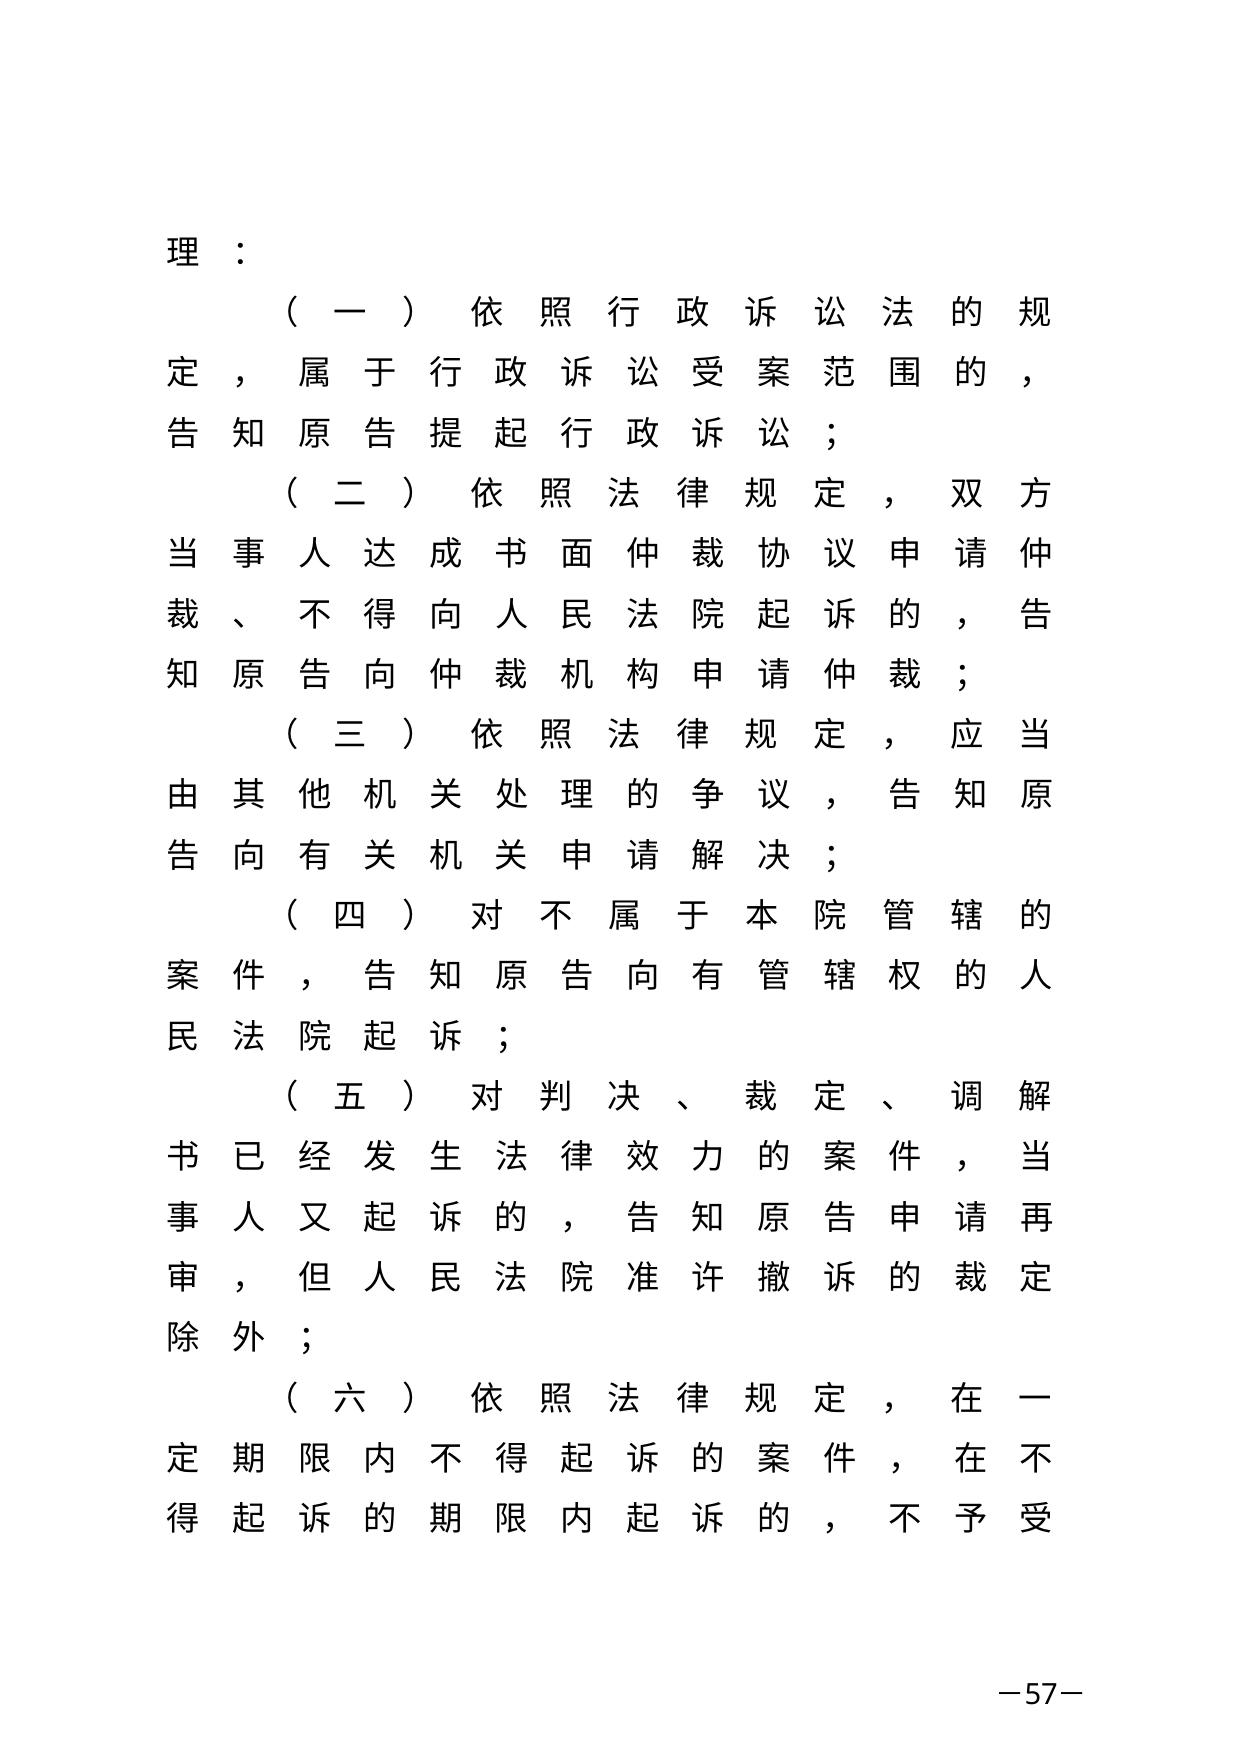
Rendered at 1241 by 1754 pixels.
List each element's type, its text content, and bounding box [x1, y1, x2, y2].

text （三）依照法律规定，应当由其他机关处理的争议，告知原告向有关机关申请解决； [167, 702, 1085, 883]
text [167, 219, 1085, 280]
text （二）依照法律规定，双方当事人达成书面仲裁协议申请仲裁、不得向人民法院起诉的，告知原告向仲裁机构申请仲裁； [167, 461, 1085, 702]
text （五）对判决、裁定、调解书已经发生法律效力的案件，当事人又起诉的，告知原告申请再审，但人民法院准许撤诉的裁定除外； [167, 1064, 1085, 1365]
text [167, 1365, 1085, 1546]
text （四）对不属于本院管辖的案件，告知原告向有管辖权的人民法院起诉； [167, 883, 1085, 1064]
text （一）依照行政诉讼法的规定，属于行政诉讼受案范围的，告知原告提起行政诉讼； [167, 280, 1085, 461]
